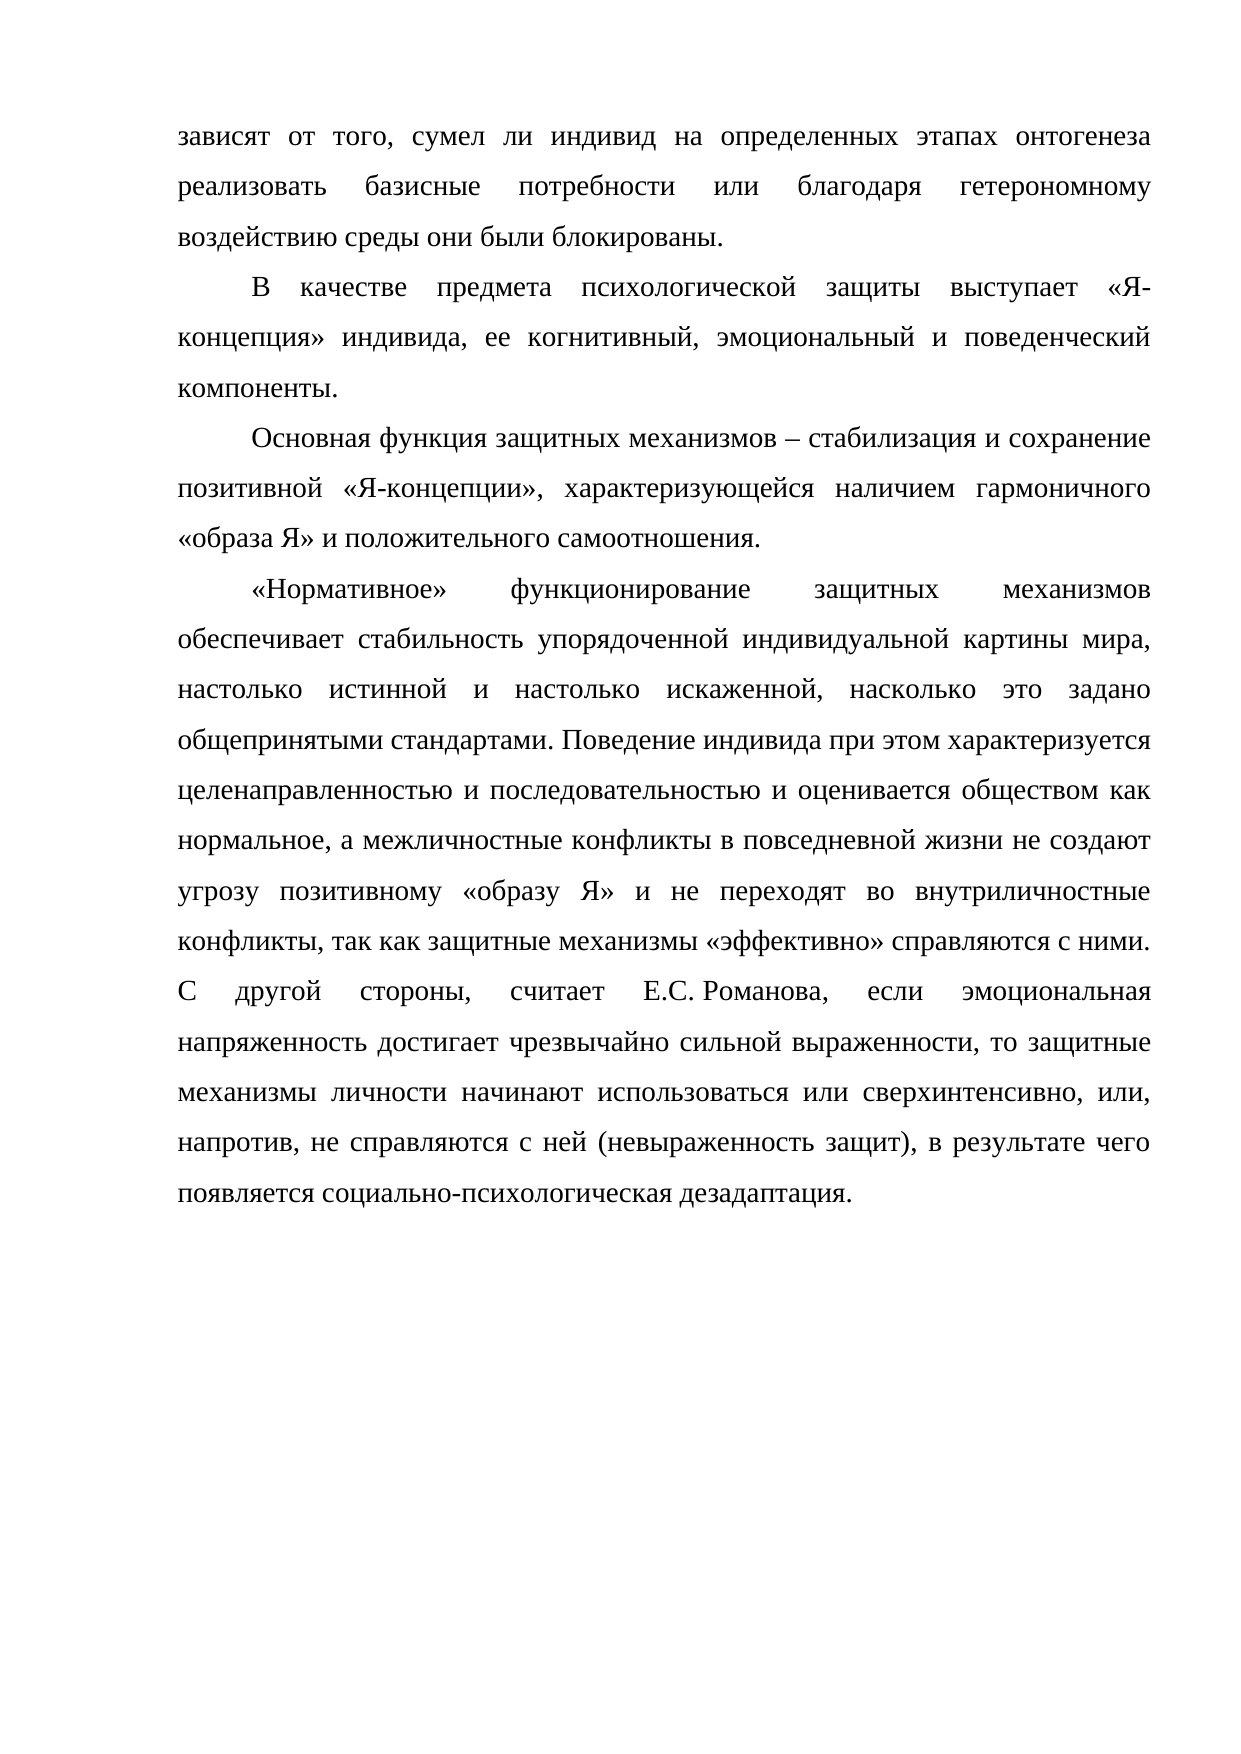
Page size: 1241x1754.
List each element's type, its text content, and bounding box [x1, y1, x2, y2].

text Основная функция защитных механизмов – стабилизация и сохранение позитивной «Я-концепции», характеризующейся наличием гармоничного «образа Я» и положительного самоотношения. [177, 420, 1152, 554]
text В качестве предмета психологической защиты выступает «Я-концепция» индивида, ее когнитивный, эмоциональный и поведенческий компоненты. [177, 269, 1152, 403]
text «Нормативное» функционирование защитных механизмов обеспечивает стабильность упорядоченной индивидуальной картины мира, настолько истинной и настолько искаженной, насколько это задано общепринятыми стандартами. Поведение индивида при этом характеризуется целенаправленностью и последовательностью и оценивается обществом как нормальное, а межличностные конфликты в повседневной жизни не создают угрозу позитивному «образу Я» и не переходят во внутриличностные конфликты, так как защитные механизмы «эффективно» справляются с ними. С другой стороны, считает Е.С. Романова, если эмоциональная напряженность достигает чрезвычайно сильной выраженности, то защитные механизмы личности начинают использоваться или сверхинтенсивно, или, напротив, не справляются с ней (невыраженность защит), в результате чего появляется социально-психологическая дезадаптация. [177, 571, 1152, 1208]
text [177, 118, 1152, 252]
